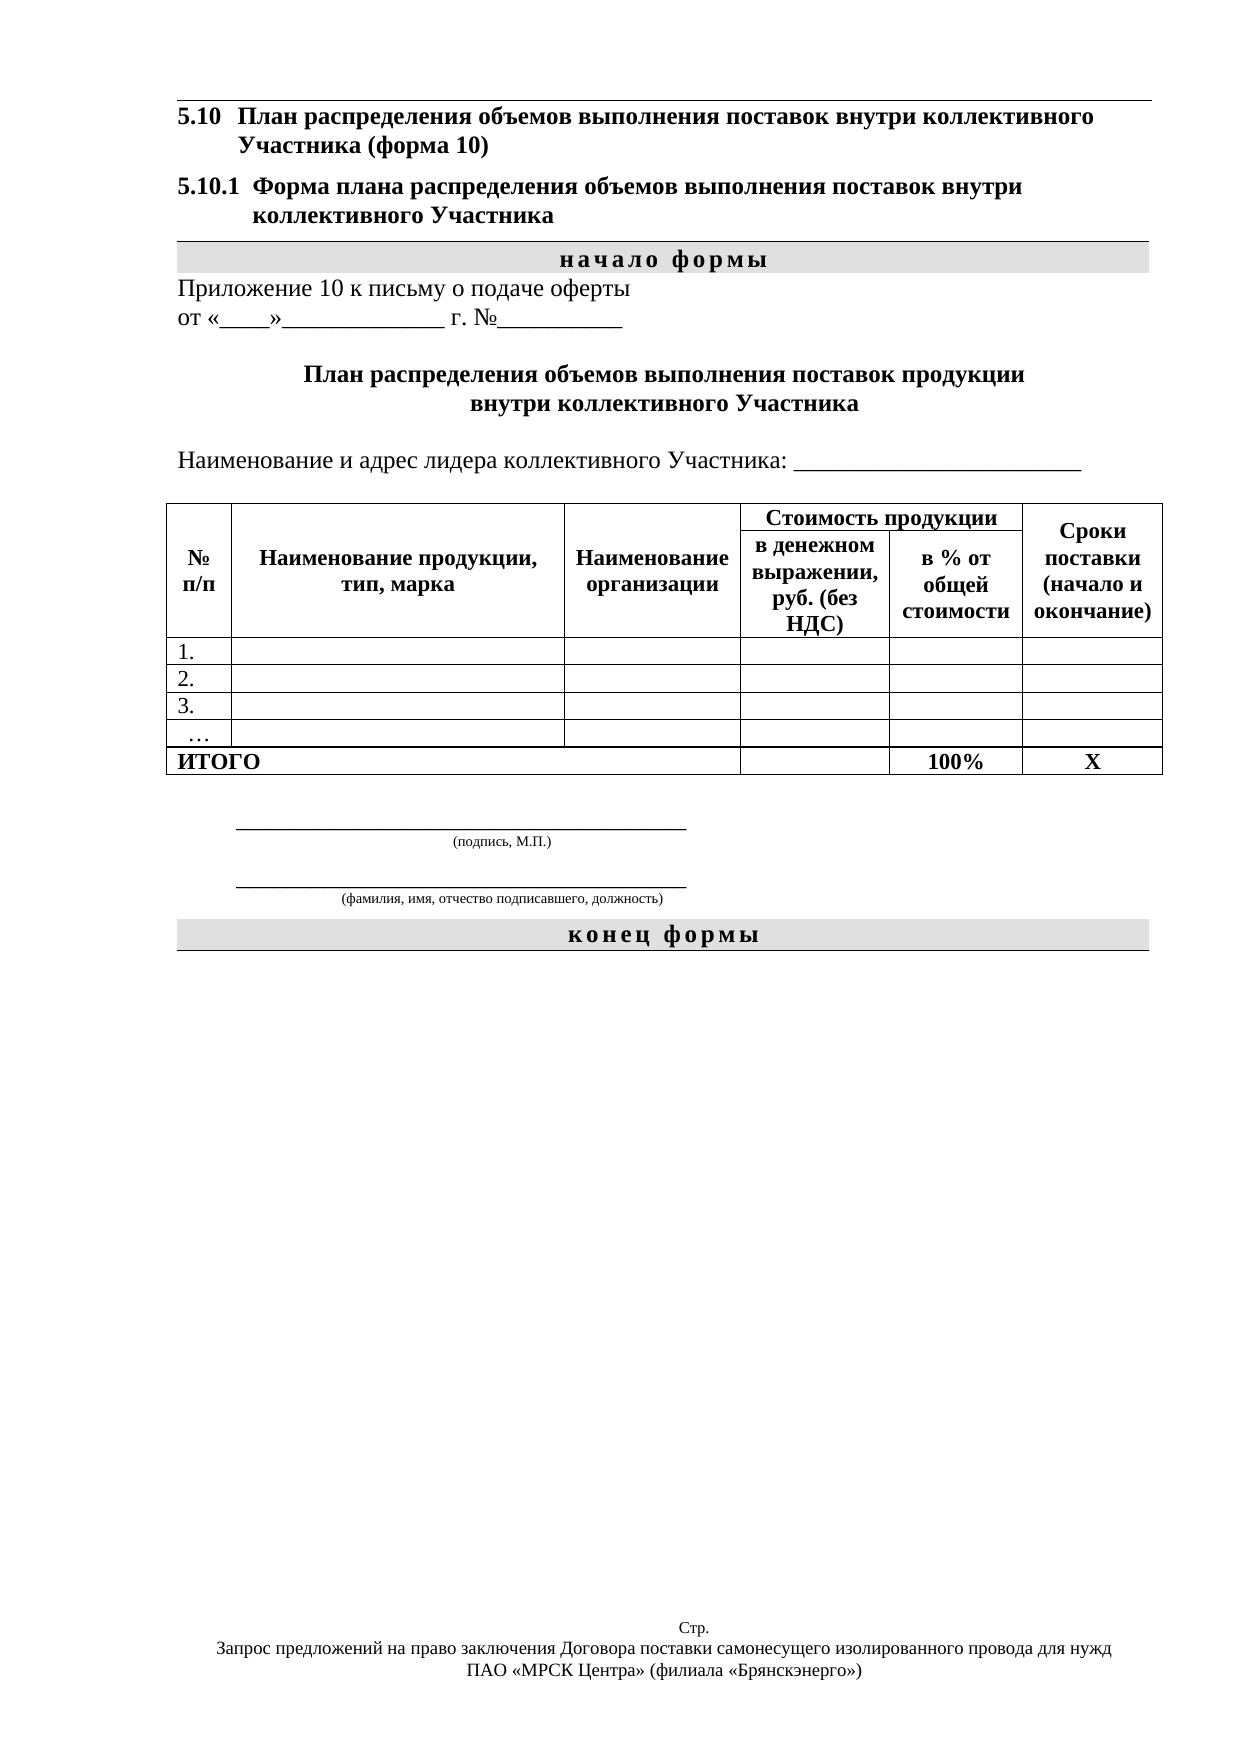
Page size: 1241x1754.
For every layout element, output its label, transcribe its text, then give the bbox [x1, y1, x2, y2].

table_cell [741, 693, 889, 719]
table_cell [890, 665, 1022, 692]
table_cell 100% [890, 748, 1022, 774]
table_cell [232, 665, 564, 692]
text Приложение 10 к письму о подаче оферты от «____»_____________ г. №__________ [177, 273, 1152, 330]
table_cell [167, 665, 231, 692]
table_cell [1023, 638, 1162, 664]
table_header Наименование организации [565, 504, 740, 637]
table_cell [1023, 720, 1162, 746]
table_cell ИТОГО [167, 748, 740, 774]
subtitle План распределения объемов выполнения поставок внутри коллективного Участника (форма 10) [177, 101, 1152, 158]
text План распределения объемов выполнения поставок продукции внутри коллективного Участника [177, 359, 1152, 417]
text ____________________________________ [177, 804, 1152, 833]
table_cell … [167, 720, 231, 746]
table_cell [232, 720, 564, 746]
text ____________________________________ [177, 862, 1152, 890]
table_cell [1023, 693, 1162, 719]
table_header № п/п [167, 504, 231, 637]
table_cell [565, 720, 740, 746]
table_cell в % от общей стоимости [890, 531, 1022, 637]
table_cell [890, 638, 1022, 664]
table_cell Х [1023, 748, 1162, 774]
table_cell [565, 665, 740, 692]
table_cell [167, 638, 231, 664]
table_cell [890, 693, 1022, 719]
table_cell [565, 638, 740, 664]
table_header Наименование продукции, тип, марка [232, 504, 564, 637]
text начало формы [177, 242, 1149, 273]
text (фамилия, имя, отчество подписавшего, должность) [177, 890, 768, 919]
table_cell [741, 665, 889, 692]
table_cell [565, 693, 740, 719]
text (подпись, М.П.) [177, 833, 768, 862]
table_cell [167, 693, 231, 719]
subtitle Форма плана распределения объемов выполнения поставок внутри коллективного Участника [177, 171, 1152, 228]
table_header Сроки поставки (начало и окончание) [1023, 504, 1162, 637]
table_header Стоимость продукции [741, 504, 1022, 530]
table_cell [890, 720, 1022, 746]
table_cell [741, 638, 889, 664]
table_cell [232, 638, 564, 664]
table_cell [741, 748, 889, 774]
table_cell в денежном выражении, руб. (без НДС) [741, 531, 889, 637]
text Наименование и адрес лидера коллективного Участника: _______________________ [177, 445, 1152, 474]
table_cell [1023, 665, 1162, 692]
table_cell [232, 693, 564, 719]
text конец формы [177, 919, 1149, 950]
table_cell [741, 720, 889, 746]
